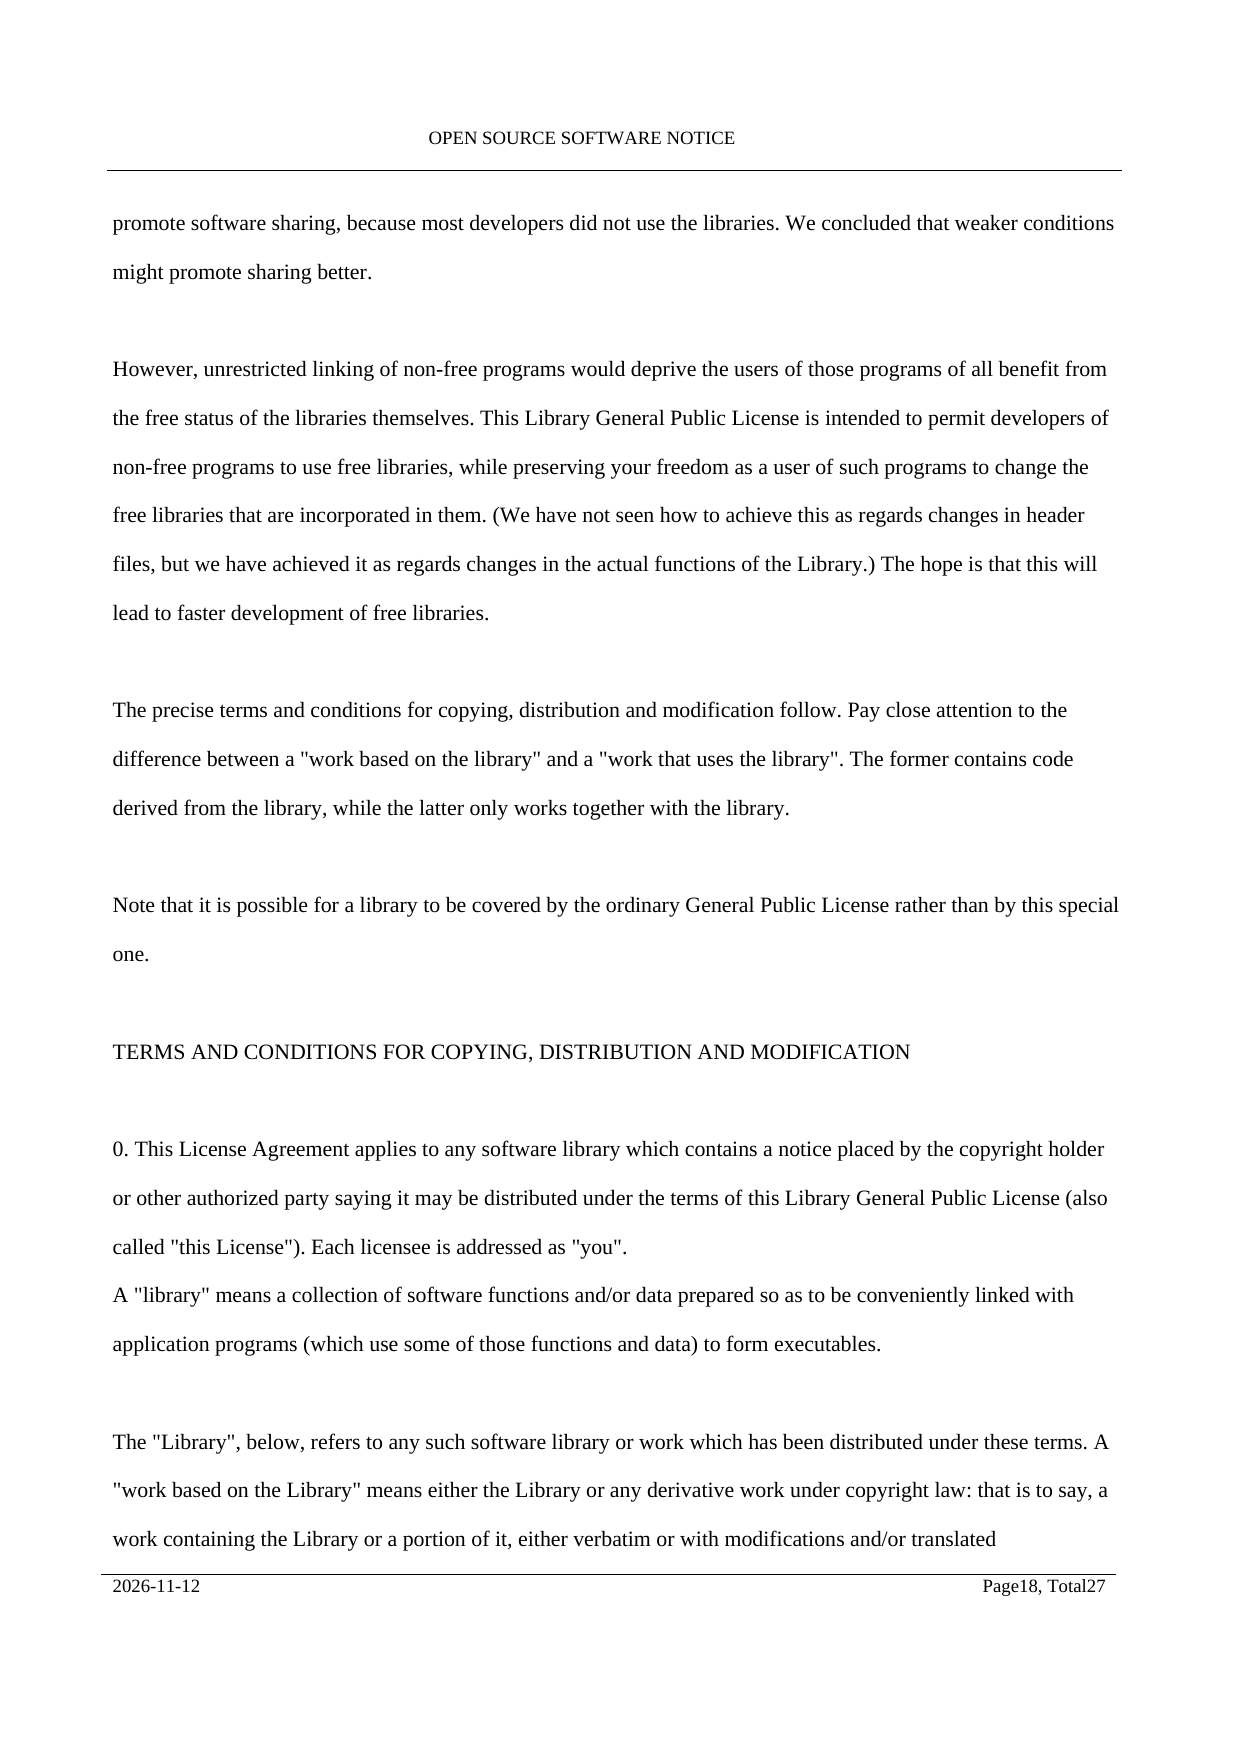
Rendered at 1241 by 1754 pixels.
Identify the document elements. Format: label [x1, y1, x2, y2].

text [112, 206, 1128, 1555]
